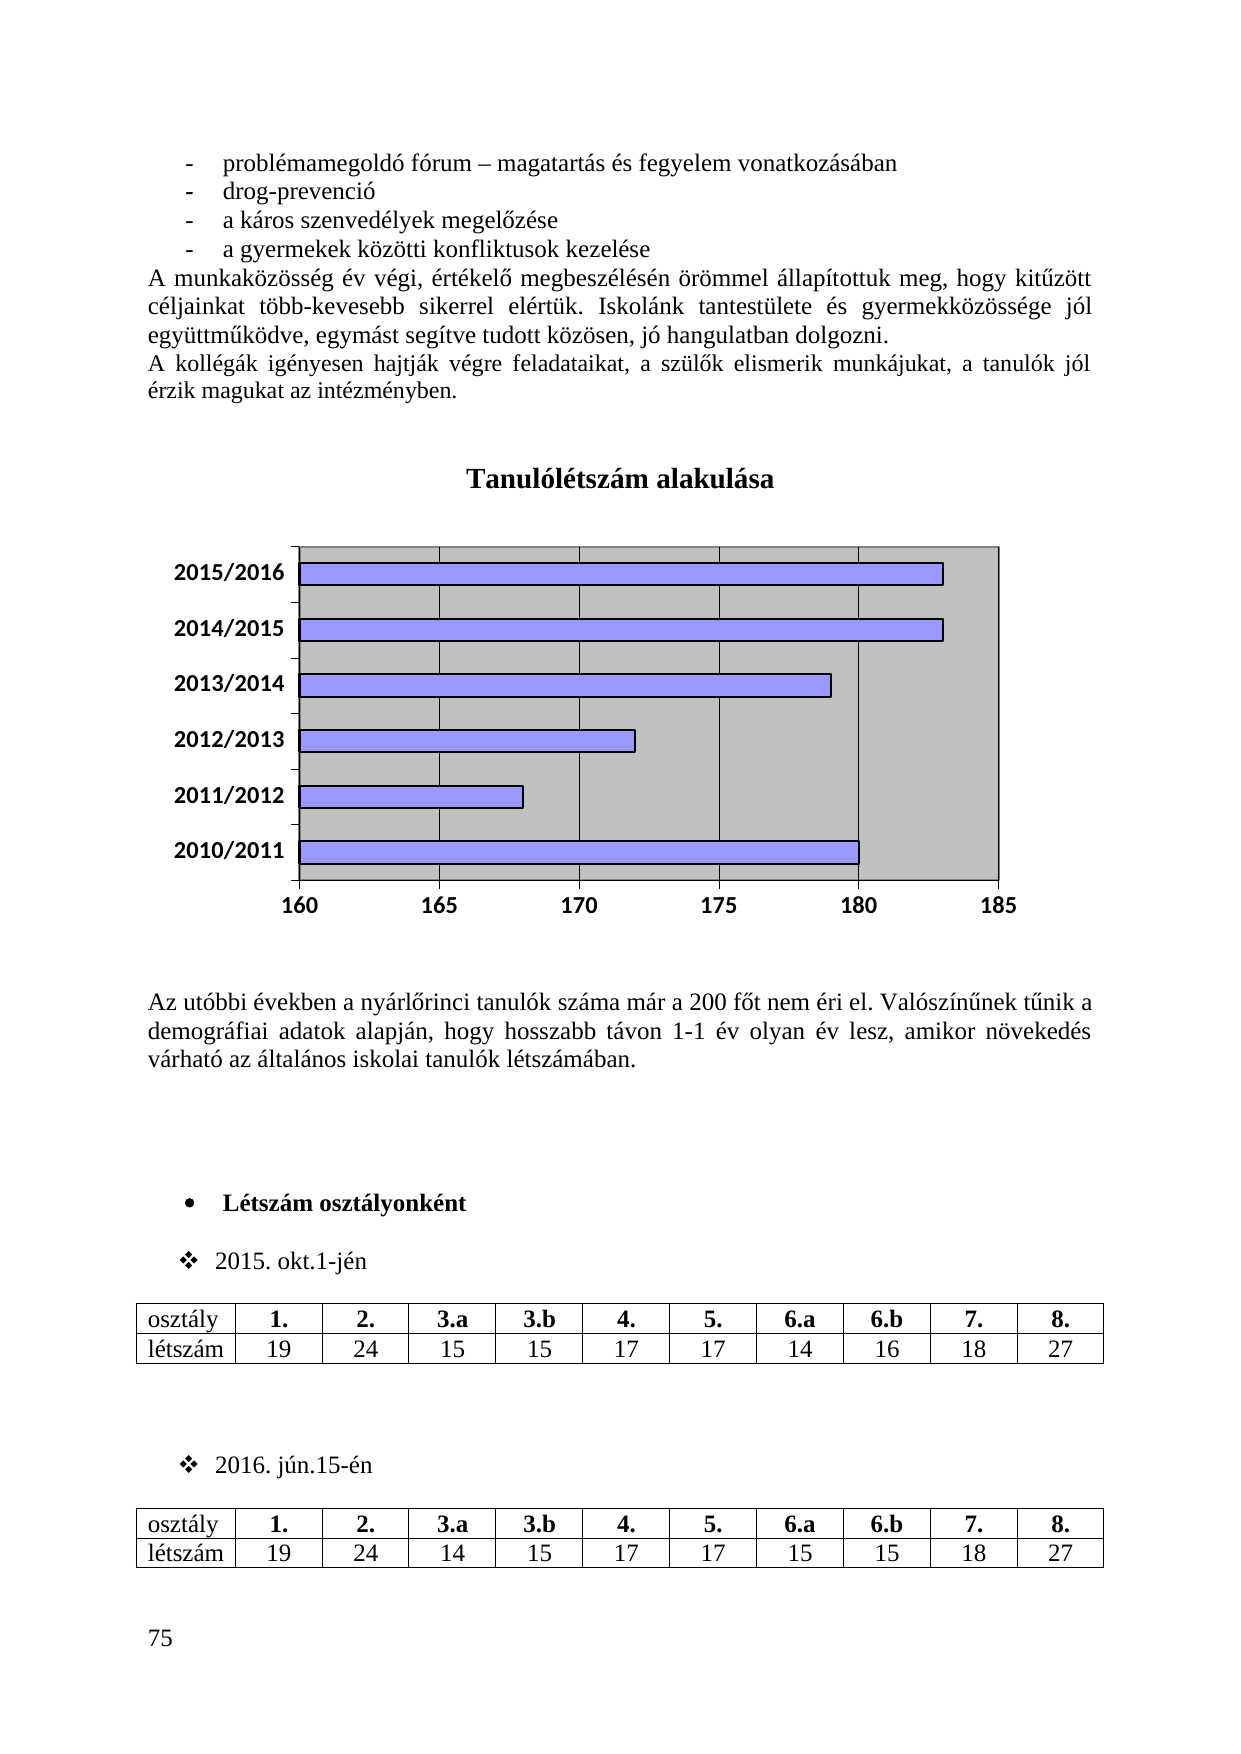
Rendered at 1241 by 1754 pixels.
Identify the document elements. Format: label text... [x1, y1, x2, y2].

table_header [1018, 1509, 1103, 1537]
list Létszám osztályonként [185, 1188, 1093, 1217]
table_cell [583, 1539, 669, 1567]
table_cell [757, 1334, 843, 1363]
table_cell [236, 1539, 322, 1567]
list a gyermekek közötti konfliktusok kezelése [185, 234, 1093, 263]
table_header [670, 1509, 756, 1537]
table_header 5. [670, 1304, 756, 1333]
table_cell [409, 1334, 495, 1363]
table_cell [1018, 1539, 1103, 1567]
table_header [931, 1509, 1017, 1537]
list 2015. okt.1-jén [177, 1246, 1093, 1274]
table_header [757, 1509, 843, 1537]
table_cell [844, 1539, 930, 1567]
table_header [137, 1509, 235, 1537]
table_header 4. [583, 1304, 669, 1333]
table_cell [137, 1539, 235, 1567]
table_header 2. [323, 1304, 408, 1333]
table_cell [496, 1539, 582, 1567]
list 2016. jún.15-én [177, 1450, 1093, 1479]
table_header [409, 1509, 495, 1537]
list problémamegoldó fórum – magatartás és fegyelem vonatkozásában [185, 148, 1093, 176]
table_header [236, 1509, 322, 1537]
list a káros szenvedélyek megelőzése [185, 205, 1093, 234]
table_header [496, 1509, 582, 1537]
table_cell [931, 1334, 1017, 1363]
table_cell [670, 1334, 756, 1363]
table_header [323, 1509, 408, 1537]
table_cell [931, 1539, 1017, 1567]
list drog-prevenció [185, 176, 1093, 205]
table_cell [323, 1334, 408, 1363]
text Tanulólétszám alakulása [148, 462, 1093, 495]
table_header 1. [236, 1304, 322, 1333]
table_header osztály [137, 1304, 235, 1333]
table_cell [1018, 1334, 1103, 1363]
table_header 7. [931, 1304, 1017, 1333]
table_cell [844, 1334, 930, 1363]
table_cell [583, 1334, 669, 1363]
text A munkaközösség év végi, értékelő megbeszélésén örömmel állapítottuk meg, hogy kitűzött céljainkat több-kevesebb sikerrel elértük. Iskolánk tantestülete és gyermekközössége jól együttműködve, egymást segítve tudott közösen, jó hangulatban dolgozni. [148, 263, 1093, 349]
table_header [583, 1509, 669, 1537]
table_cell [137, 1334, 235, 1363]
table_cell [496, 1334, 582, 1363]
text A kollégák igényesen hajtják végre feladataikat, a szülők elismerik munkájukat, a tanulók jól érzik magukat az intézményben. [148, 349, 1093, 404]
table_header 3.a [409, 1304, 495, 1333]
table_header 3.b [496, 1304, 582, 1333]
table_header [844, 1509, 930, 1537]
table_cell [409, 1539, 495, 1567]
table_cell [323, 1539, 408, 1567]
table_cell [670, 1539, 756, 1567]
text Az utóbbi években a nyárlőrinci tanulók száma már a 200 főt nem éri el. Valószínűnek tűnik a demográfiai adatok alapján, hogy hosszabb távon 1-1 év olyan év lesz, amikor növekedés várható az általános iskolai tanulók létszámában. [148, 987, 1093, 1073]
table_header 8. [1018, 1304, 1103, 1333]
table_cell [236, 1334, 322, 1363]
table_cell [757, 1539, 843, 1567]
table_header 6.a [757, 1304, 843, 1333]
table_header 6.b [844, 1304, 930, 1333]
